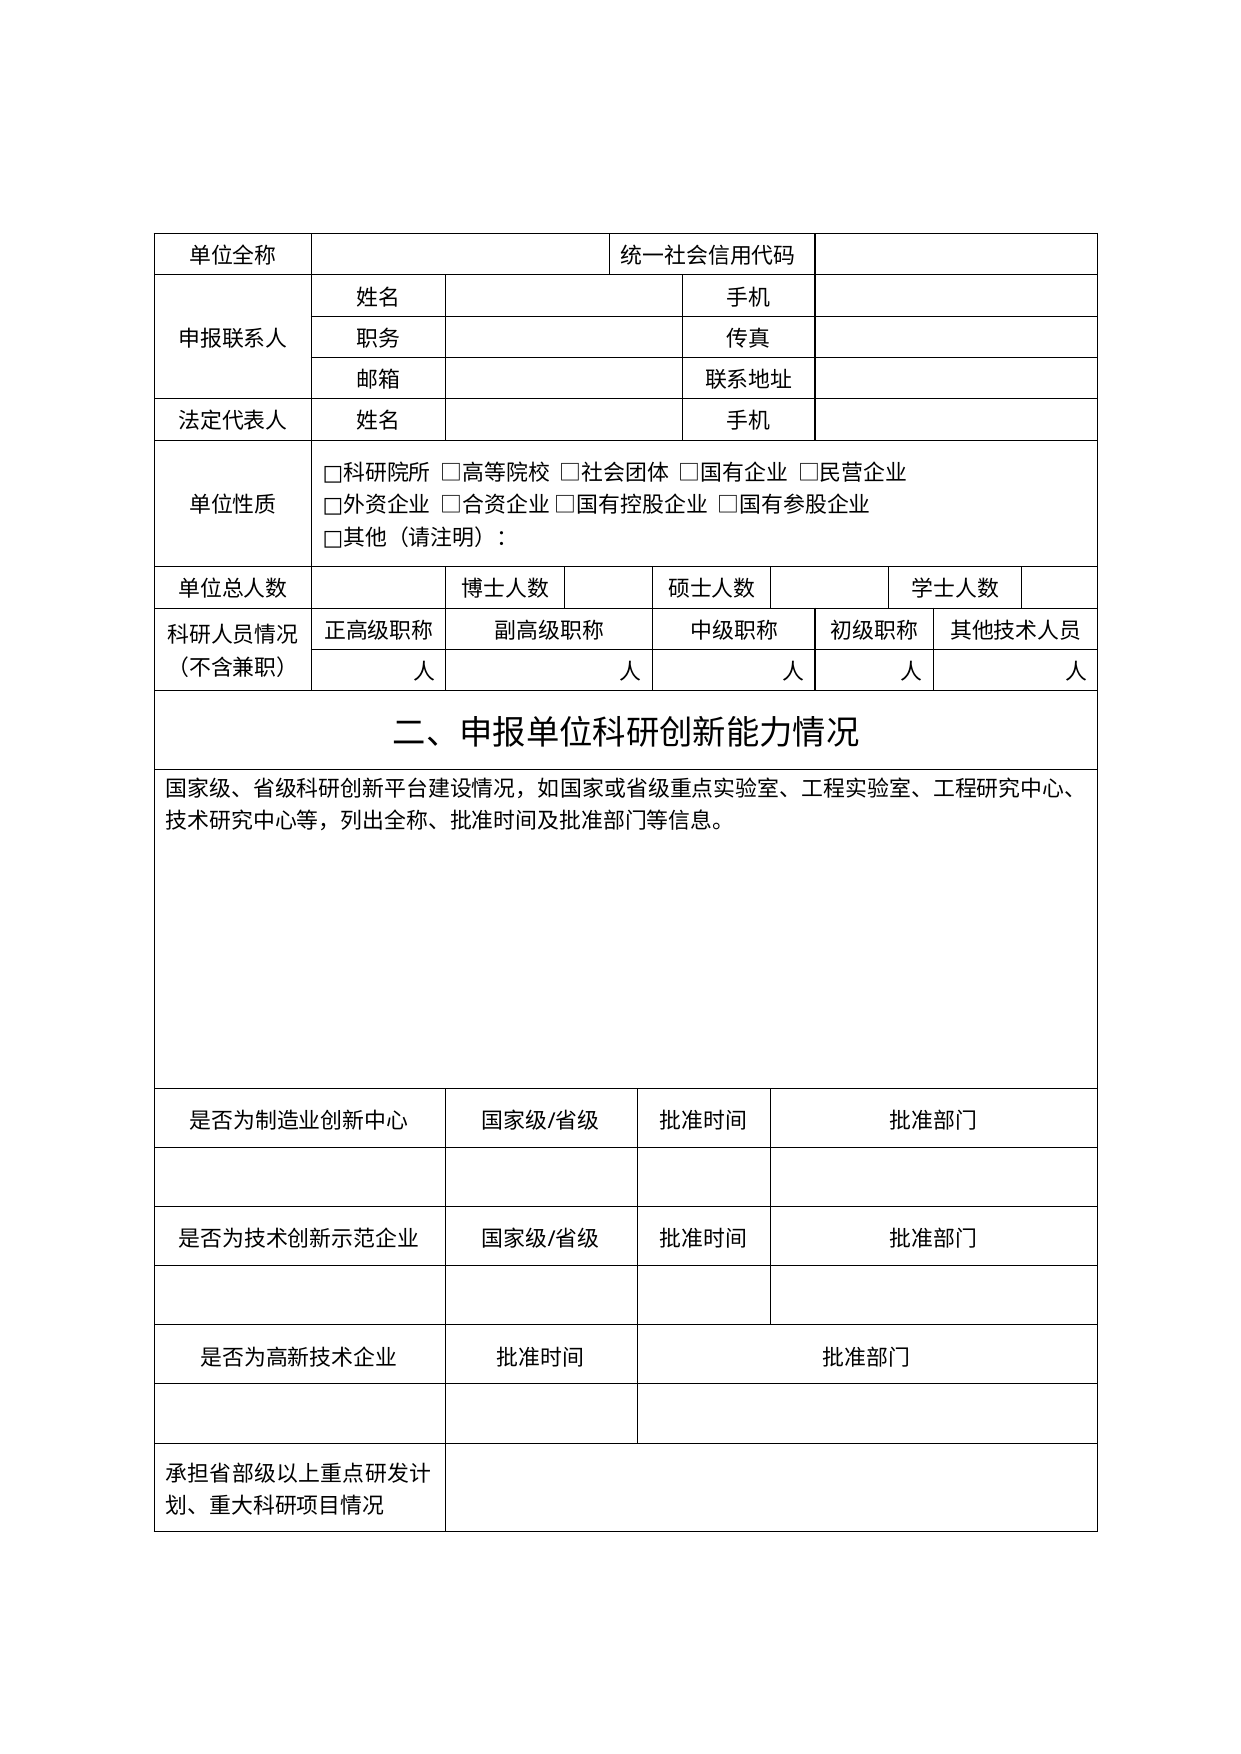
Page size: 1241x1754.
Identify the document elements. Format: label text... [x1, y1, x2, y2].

table_cell 初级职称 [816, 609, 933, 649]
table_cell [638, 1148, 770, 1206]
table_cell 邮箱 [312, 358, 445, 398]
table_cell 手机 [683, 275, 814, 316]
table_cell 法定代表人 [155, 399, 311, 439]
table_cell 职务 [312, 317, 445, 357]
table_cell [446, 1444, 1097, 1531]
table_cell 批准部门 [771, 1207, 1097, 1265]
table_cell [446, 1384, 637, 1442]
table_cell 批准部门 [771, 1089, 1097, 1147]
table_cell 承担省部级以上重点研发计划、重大科研项目情况 [155, 1444, 445, 1531]
table_cell 硕士人数 [653, 567, 770, 607]
table_cell 是否为技术创新示范企业 [155, 1207, 445, 1265]
table_cell 批准部门 [638, 1325, 1097, 1383]
table_cell 单位总人数 [155, 567, 311, 607]
table_cell [155, 1266, 445, 1324]
table_cell 正高级职称 [312, 609, 445, 649]
table_cell 国家级/省级 [446, 1089, 637, 1147]
table_cell 统一社会信用代码 [610, 234, 814, 274]
table_cell 副高级职称 [446, 609, 652, 649]
table_cell 其他技术人员 [934, 609, 1097, 649]
table_cell [312, 567, 445, 607]
table_cell 人 [446, 650, 652, 690]
table_cell 科研人员情况 （不含兼职） [155, 609, 311, 690]
table_cell 单位性质 [155, 441, 311, 566]
table_cell [155, 1148, 445, 1206]
table_cell 传真 [683, 317, 814, 357]
table_cell 人 [312, 650, 445, 690]
table_cell 单位全称 [155, 234, 311, 274]
table_cell [446, 1266, 637, 1324]
table_cell [446, 399, 682, 439]
table_cell [638, 1384, 1097, 1442]
table_cell [312, 234, 609, 274]
table_cell [771, 1148, 1097, 1206]
table_cell 人 [653, 650, 814, 690]
table_cell [816, 399, 1097, 439]
table_cell 二、申报单位科研创新能力情况 [155, 691, 1097, 769]
table_cell 申报联系人 [155, 275, 311, 398]
table_cell 手机 [683, 399, 814, 439]
table_cell [816, 317, 1097, 357]
table_cell [565, 567, 652, 607]
table_cell [1022, 567, 1097, 607]
table_cell □科研院所 □高等院校 □社会团体 □国有企业 □民营企业 □外资企业 □合资企业 □国有控股企业 □国有参股企业 □其他（请注明）： [312, 441, 1097, 566]
table_cell 人 [816, 650, 933, 690]
table_cell [446, 317, 682, 357]
table_cell 国家级/省级 [446, 1207, 637, 1265]
table_cell [816, 358, 1097, 398]
table_cell 批准时间 [446, 1325, 637, 1383]
table_cell [155, 1384, 445, 1442]
table_cell 姓名 [312, 399, 445, 439]
table_cell 中级职称 [653, 609, 814, 649]
table_cell [446, 275, 682, 316]
table_cell [816, 275, 1097, 316]
table_cell 是否为制造业创新中心 [155, 1089, 445, 1147]
table_cell 批准时间 [638, 1207, 770, 1265]
table_cell [771, 1266, 1097, 1324]
table_cell 学士人数 [889, 567, 1021, 607]
table_cell [816, 234, 1097, 274]
table_cell 国家级、省级科研创新平台建设情况，如国家或省级重点实验室、工程实验室、工程研究中心、技术研究中心等，列出全称、批准时间及批准部门等信息。 [155, 770, 1097, 1088]
table_cell 批准时间 [638, 1089, 770, 1147]
table_cell [771, 567, 888, 607]
table_cell [446, 358, 682, 398]
table_cell [446, 1148, 637, 1206]
table_cell 联系地址 [683, 358, 814, 398]
table_cell 姓名 [312, 275, 445, 316]
table_cell 人 [934, 650, 1097, 690]
table_cell 博士人数 [446, 567, 564, 607]
table_cell [638, 1266, 770, 1324]
table_cell 是否为高新技术企业 [155, 1325, 445, 1383]
